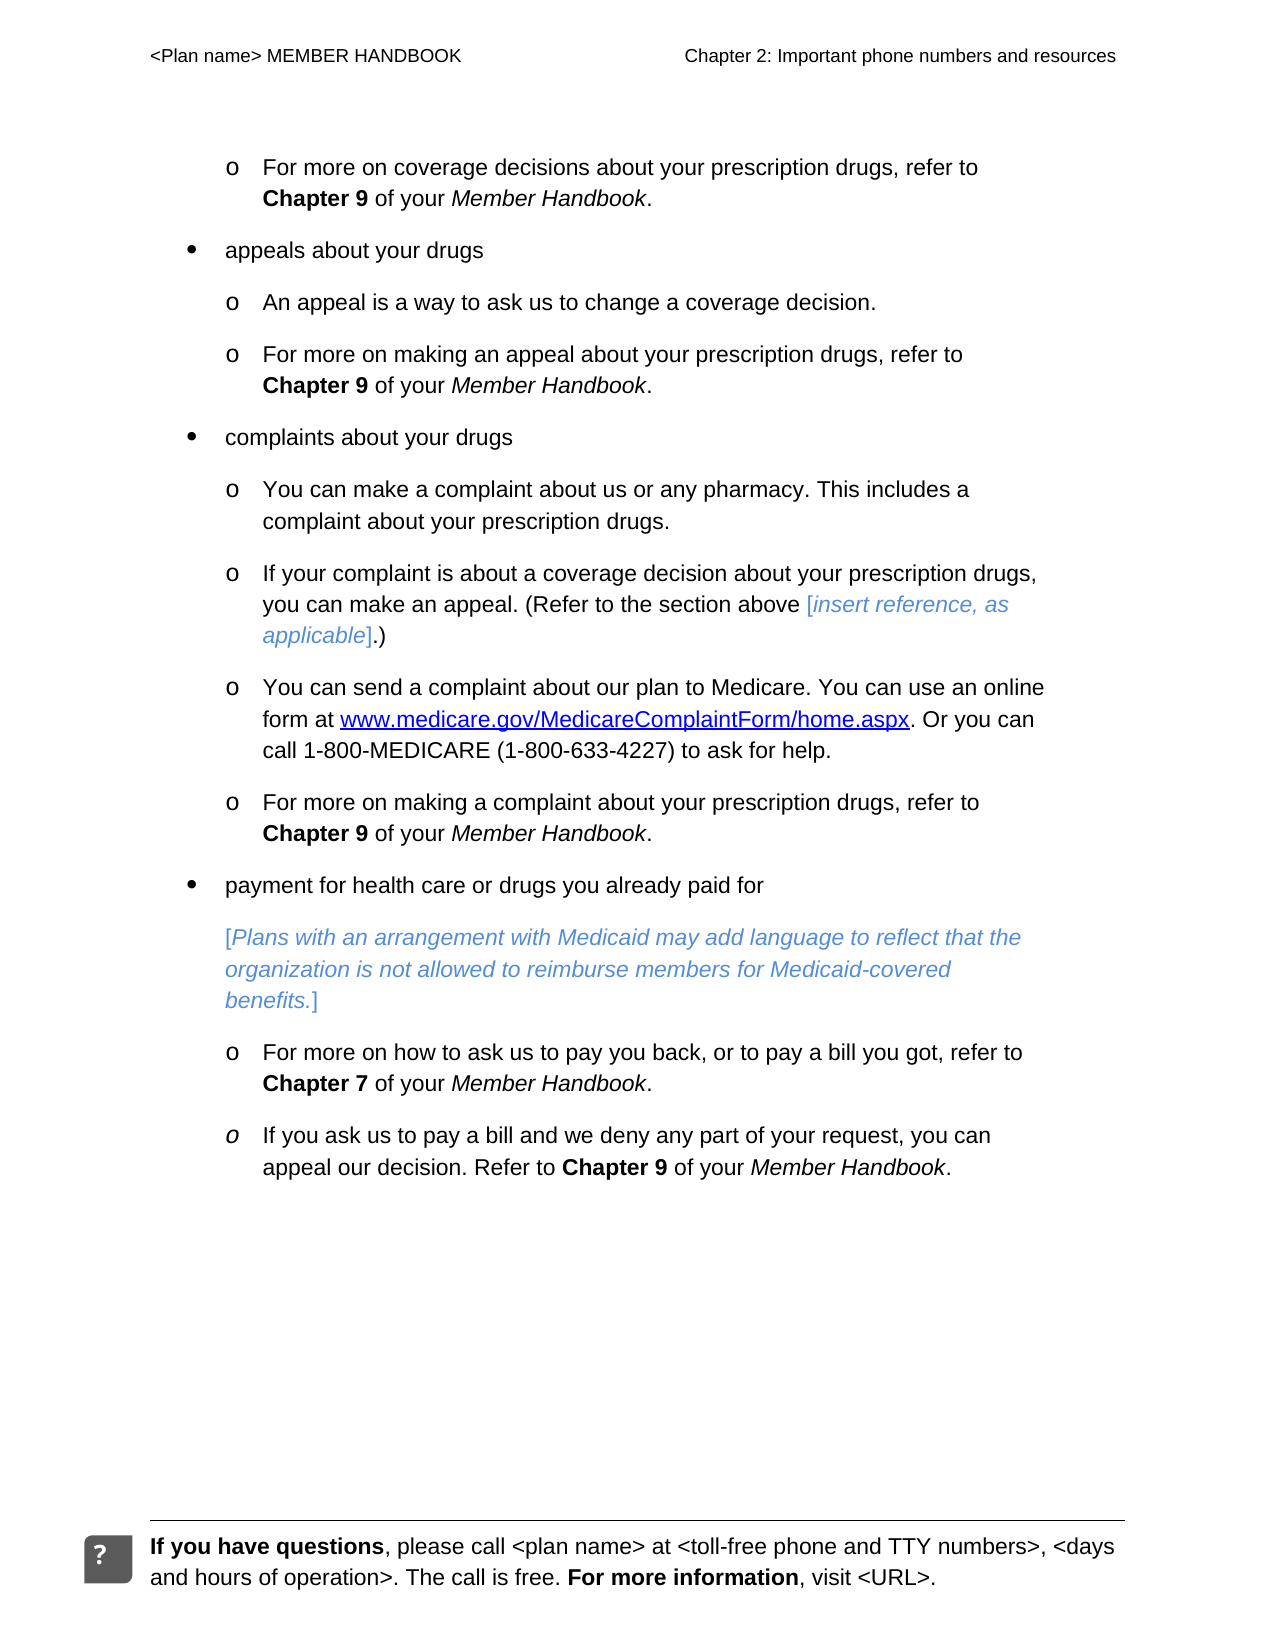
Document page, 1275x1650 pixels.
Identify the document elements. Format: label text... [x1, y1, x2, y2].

text For more on making an appeal about your prescription drugs, refer to Chapter 9 of your Member Handbook. [225, 337, 1050, 400]
text For more on how to ask us to pay you back, or to pay a bill you got, refer to Chapter 7 of your Member Handbook. [225, 1035, 1050, 1098]
text If your complaint is about a coverage decision about your prescription drugs, you can make an appeal. (Refer to the section above [insert reference, as applicable].) [225, 556, 1050, 650]
text payment for health care or drugs you already paid for [187, 869, 1050, 900]
text If you ask us to pay a bill and we deny any part of your request, you can appeal our decision. Refer to Chapter 9 of your Member Handbook. [225, 1119, 1050, 1181]
text appeals about your drugs [187, 233, 1050, 264]
text An appeal is a way to ask us to change a coverage decision. [225, 285, 1050, 317]
text For more on making a complaint about your prescription drugs, refer to Chapter 9 of your Member Handbook. [225, 785, 1050, 848]
list [Plans with an arrangement with Medicaid may add language to reflect that the organization is not allowed to reimburse members for Medicaid-covered benefits.] [225, 921, 1050, 1014]
text You can make a complaint about us or any pharmacy. This includes a complaint about your prescription drugs. [225, 473, 1050, 535]
text For more on coverage decisions about your prescription drugs, refer to Chapter 9 of your Member Handbook. [225, 150, 1050, 212]
text You can send a complaint about our plan to Medicare. You can use an online form at www.medicare.gov/MedicareComplaintForm/home.aspx. Or you can call 1-800-MEDICARE (1-800-633-4227) to ask for help. [225, 671, 1050, 764]
text complaints about your drugs [187, 421, 1050, 452]
